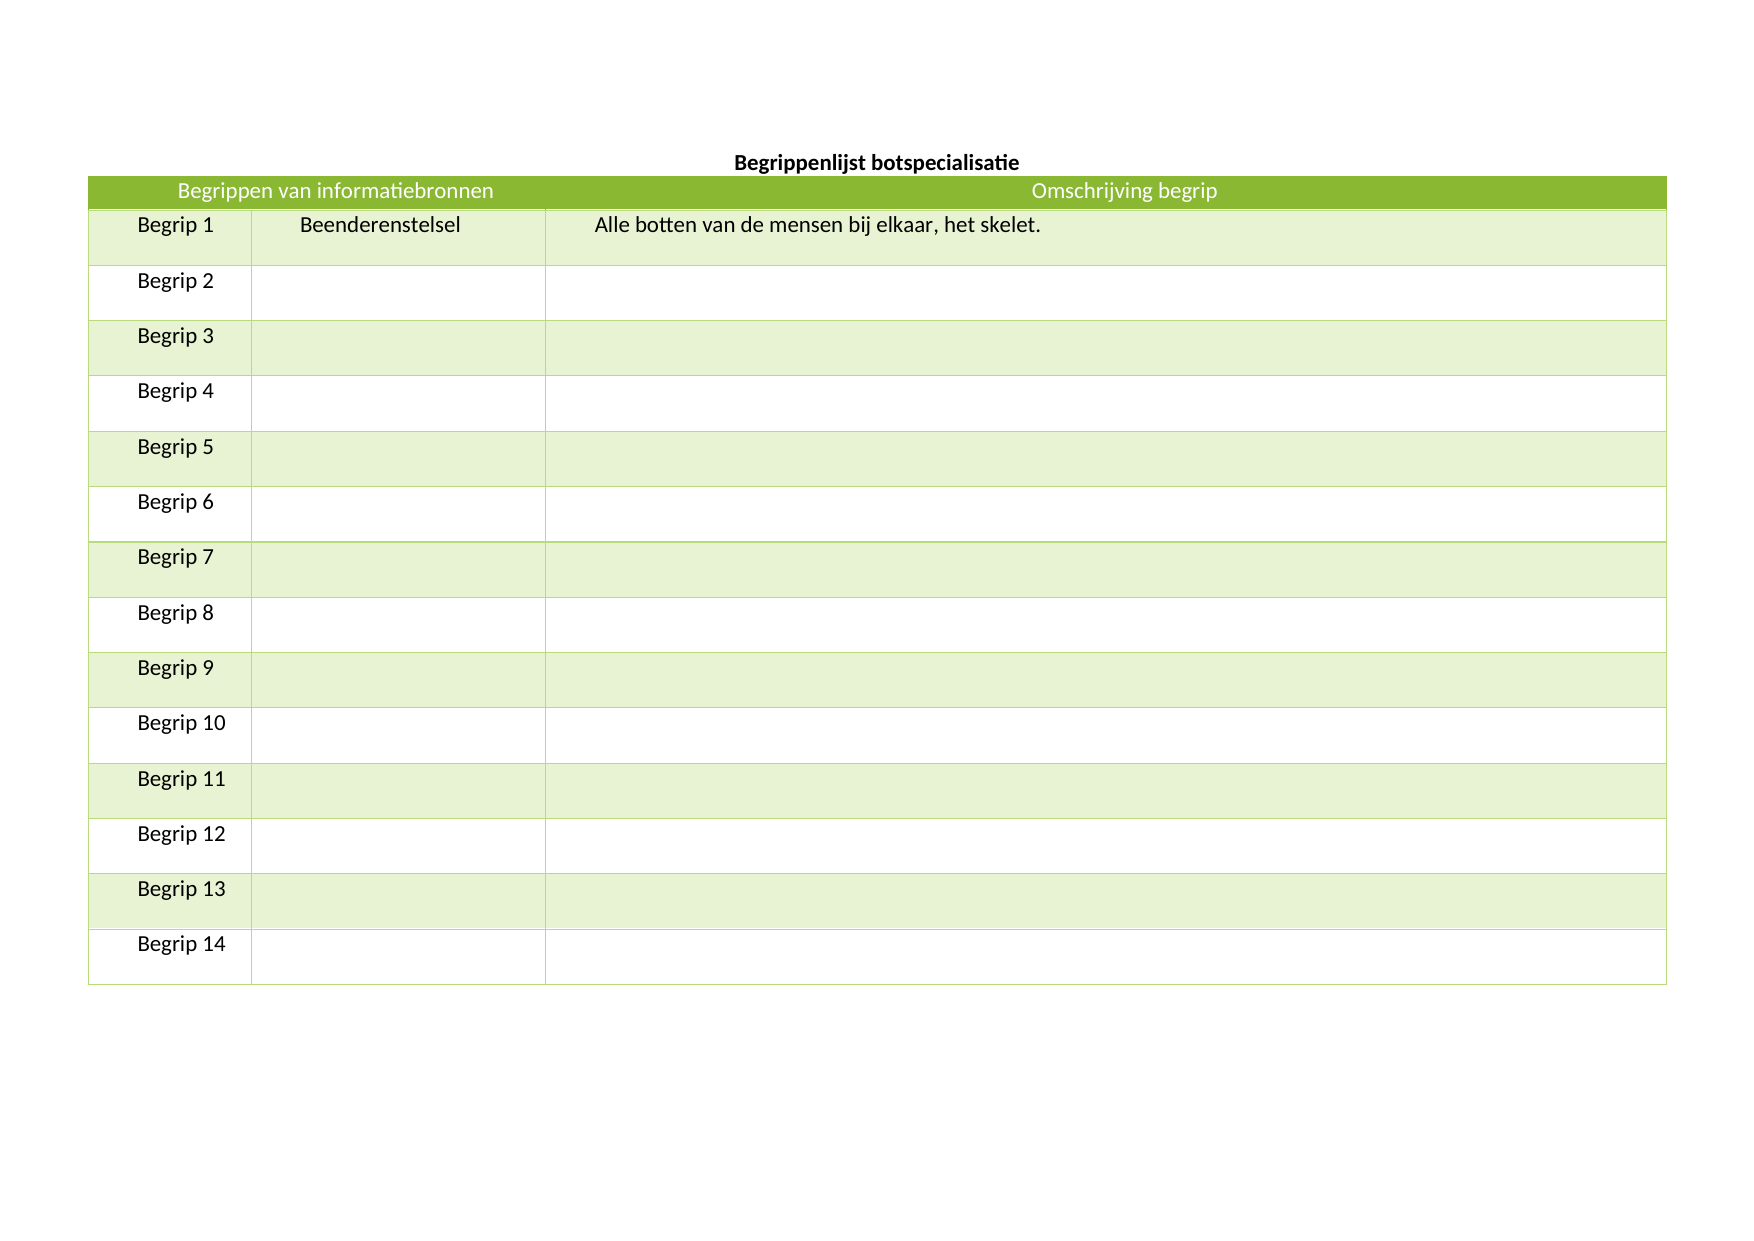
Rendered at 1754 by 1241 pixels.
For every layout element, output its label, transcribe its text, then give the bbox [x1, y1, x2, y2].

table_cell Begrip 6 [89, 487, 251, 541]
table_cell [252, 930, 545, 984]
table_cell Begrip 13 [89, 874, 251, 928]
table_cell Begrip 1 [89, 211, 251, 265]
table_cell [546, 321, 1666, 375]
table_cell [252, 708, 545, 763]
table_header Begrippen van informatiebronnen [89, 177, 545, 209]
table_cell Begrip 8 [89, 598, 251, 652]
table_cell [252, 321, 545, 375]
table_cell [546, 543, 1666, 597]
table_cell Begrip 14 [89, 930, 251, 984]
table_cell [546, 764, 1666, 818]
table_header Omschrijving begrip [546, 177, 1666, 209]
table_cell [546, 708, 1666, 763]
table_cell [252, 543, 545, 597]
table_cell [252, 819, 545, 873]
table_cell Begrip 9 [89, 653, 251, 707]
table_cell Alle botten van de mensen bij elkaar, het skelet. [546, 211, 1666, 265]
table_cell [252, 598, 545, 652]
table_cell [252, 487, 545, 541]
table_cell [546, 487, 1666, 541]
table_cell [546, 266, 1666, 320]
table_cell [252, 764, 545, 818]
table_cell Begrip 5 [89, 432, 251, 486]
table_cell [252, 874, 545, 928]
table_cell [252, 432, 545, 486]
table_cell [252, 653, 545, 707]
table_cell [546, 598, 1666, 652]
table_cell Begrip 2 [89, 266, 251, 320]
table_cell [546, 874, 1666, 928]
table_cell [546, 376, 1666, 431]
table_cell [546, 819, 1666, 873]
table_cell Begrip 10 [89, 708, 251, 763]
table_cell [252, 266, 545, 320]
table_cell Begrip 12 [89, 819, 251, 873]
table_cell Begrip 11 [89, 764, 251, 818]
table_cell [546, 653, 1666, 707]
table_cell [546, 432, 1666, 486]
table_cell [252, 376, 545, 431]
table_cell Begrip 3 [89, 321, 251, 375]
table_cell [546, 930, 1666, 984]
table_cell Begrip 7 [89, 543, 251, 597]
table_cell Beenderenstelsel [252, 211, 545, 265]
table_cell Begrip 4 [89, 376, 251, 431]
text Begrippenlijst botspecialisatie [148, 148, 1606, 176]
